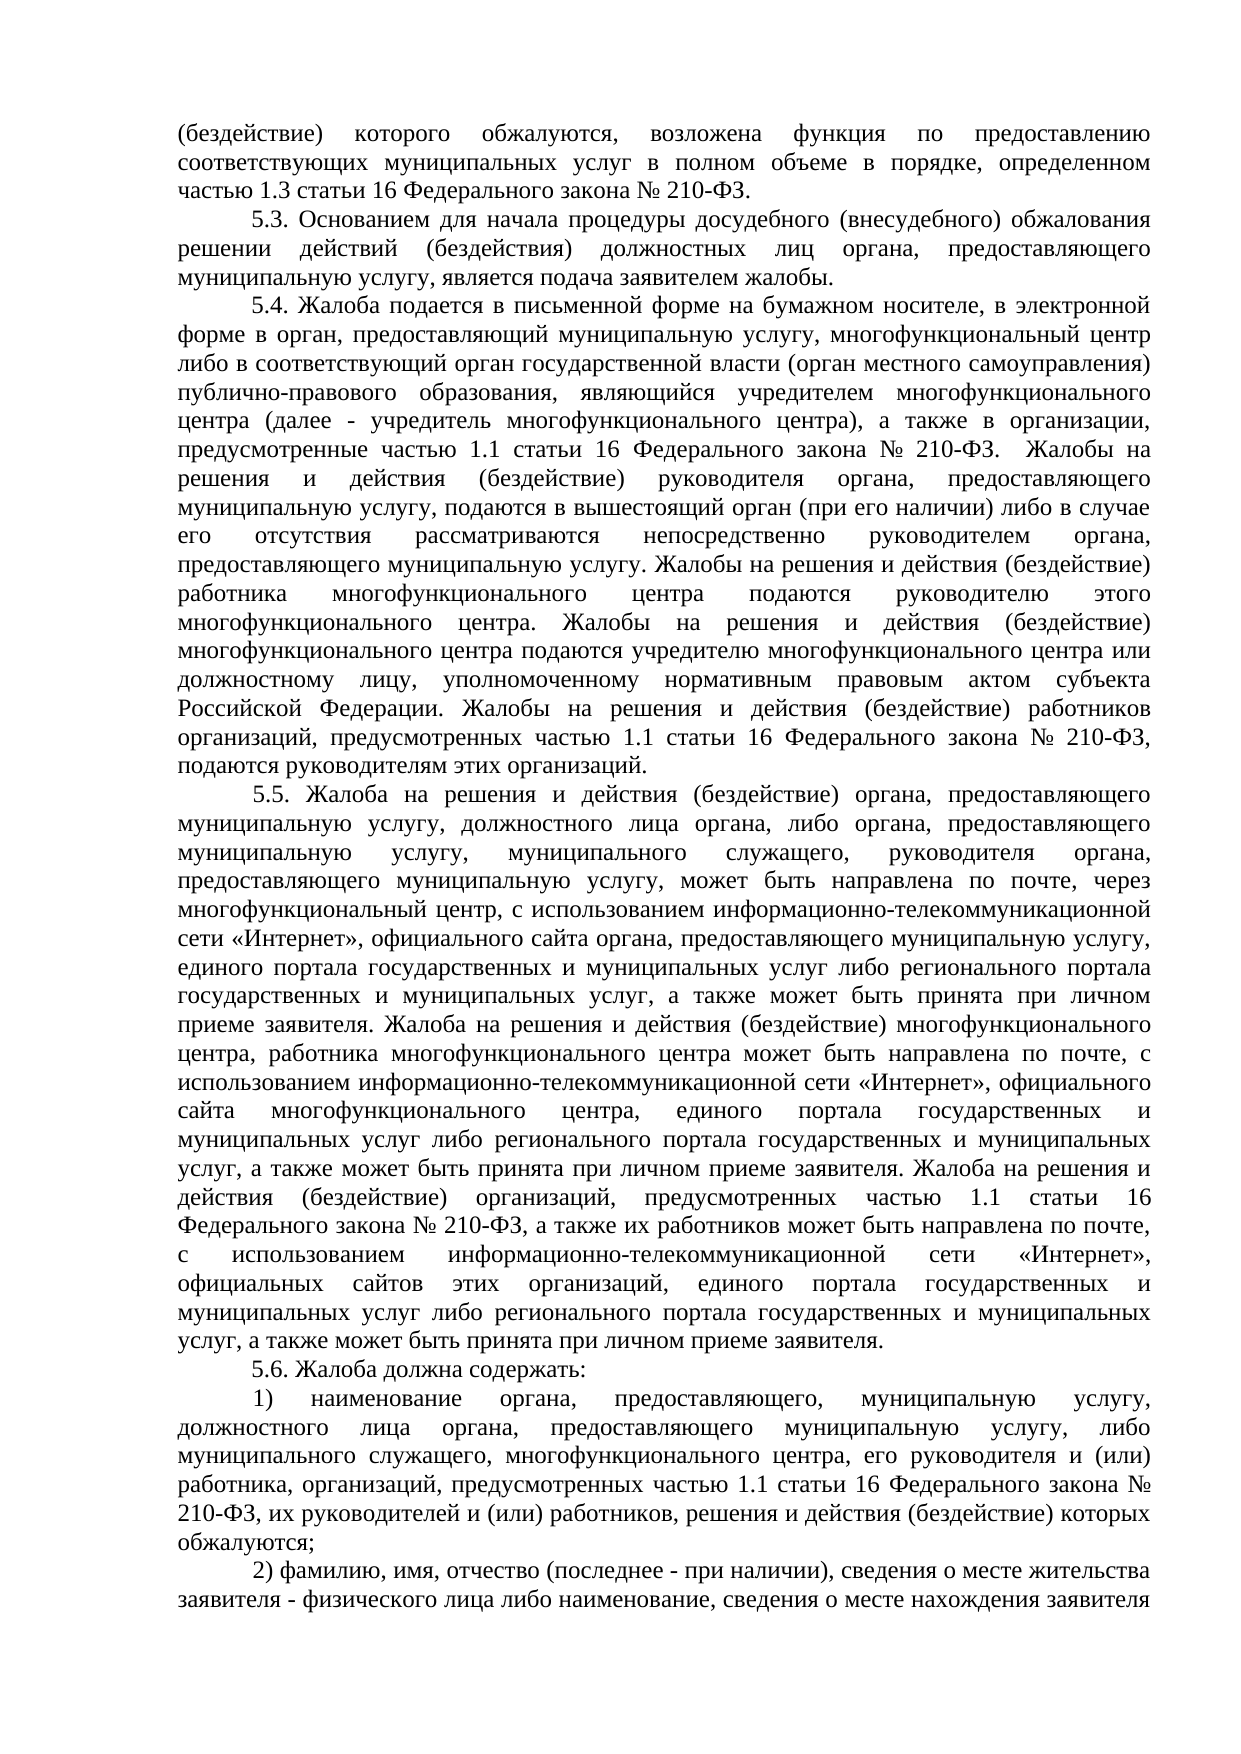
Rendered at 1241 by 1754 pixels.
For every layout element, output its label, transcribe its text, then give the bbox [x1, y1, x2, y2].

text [177, 118, 1152, 204]
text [177, 1556, 1152, 1613]
text 5.4. Жалоба подается в письменной форме на бумажном носителе, в электронной форме в орган, предоставляющий муниципальную услугу, многофункциональный центр либо в соответствующий орган государственной власти (орган местного самоуправления) публично-правового образования, являющийся учредителем многофункционального центра (далее - учредитель многофункционального центра), а также в организации, предусмотренные частью 1.1 статьи 16 Федерального закона № 210-ФЗ. Жалобы на решения и действия (бездействие) руководителя органа, предоставляющего муниципальную услугу, подаются в вышестоящий орган (при его наличии) либо в случае его отсутствия рассматриваются непосредственно руководителем органа, предоставляющего муниципальную услугу. Жалобы на решения и действия (бездействие) работника многофункционального центра подаются руководителю этого многофункционального центра. Жалобы на решения и действия (бездействие) многофункционального центра подаются учредителю многофункционального центра или должностному лицу, уполномоченному нормативным правовым актом субъекта Российской Федерации. Жалобы на решения и действия (бездействие) работников организаций, предусмотренных частью 1.1 статьи 16 Федерального закона № 210-ФЗ, подаются руководителям этих организаций. [177, 291, 1152, 779]
text 5.6. Жалоба должна содержать: [177, 1354, 1152, 1383]
text 5.3. Основанием для начала процедуры досудебного (внесудебного) обжалования решении действий (бездействия) должностных лиц органа, предоставляющего муниципальную услугу, является подача заявителем жалобы. [177, 204, 1152, 291]
text 1) наименование органа, предоставляющего, муниципальную услугу, должностного лица органа, предоставляющего муниципальную услугу, либо муниципального служащего, многофункционального центра, его руководителя и (или) работника, организаций, предусмотренных частью 1.1 статьи 16 Федерального закона № 210-ФЗ, их руководителей и (или) работников, решения и действия (бездействие) которых обжалуются; [177, 1383, 1152, 1556]
text 5.5. Жалоба на решения и действия (бездействие) органа, предоставляющего муниципальную услугу, должностного лица органа, либо органа, предоставляющего муниципальную услугу, муниципального служащего, руководителя органа, предоставляющего муниципальную услугу, может быть направлена по почте, через многофункциональный центр, с использованием информационно-телекоммуникационной сети «Интернет», официального сайта органа, предоставляющего муниципальную услугу, единого портала государственных и муниципальных услуг либо регионального портала государственных и муниципальных услуг, а также может быть принята при личном приеме заявителя. Жалоба на решения и действия (бездействие) многофункционального центра, работника многофункционального центра может быть направлена по почте, с использованием информационно-телекоммуникационной сети «Интернет», официального сайта многофункционального центра, единого портала государственных и муниципальных услуг либо регионального портала государственных и муниципальных услуг, а также может быть принята при личном приеме заявителя. Жалоба на решения и действия (бездействие) организаций, предусмотренных частью 1.1 статьи 16 Федерального закона № 210-ФЗ, а также их работников может быть направлена по почте, с использованием информационно-телекоммуникационной сети «Интернет», официальных сайтов этих организаций, единого портала государственных и муниципальных услуг либо регионального портала государственных и муниципальных услуг, а также может быть принята при личном приеме заявителя. [177, 779, 1152, 1354]
